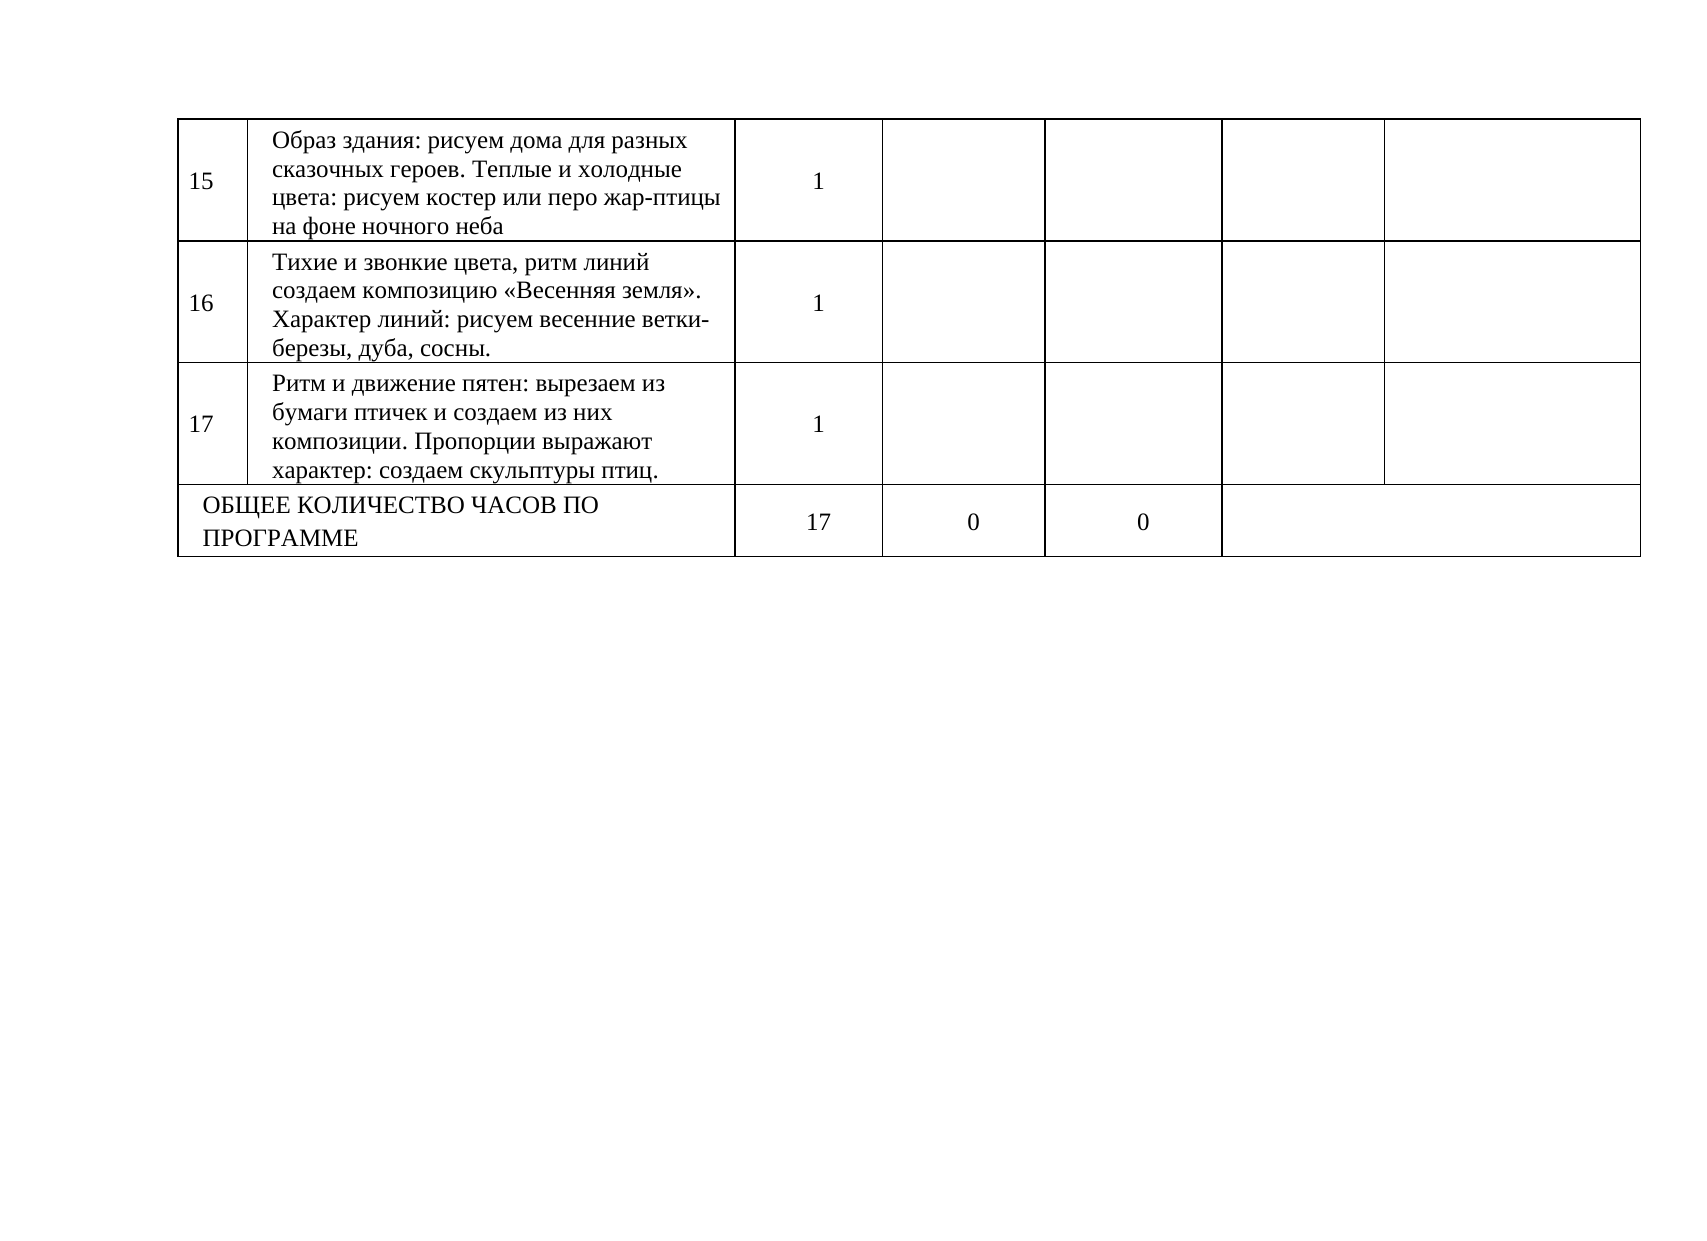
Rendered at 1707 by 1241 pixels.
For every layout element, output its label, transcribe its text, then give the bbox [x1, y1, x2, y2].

table_cell [1223, 120, 1384, 240]
table_cell [1223, 242, 1384, 362]
table_cell 1 [736, 363, 882, 483]
table_cell 16 [179, 242, 247, 362]
table_cell 0 [1046, 485, 1221, 556]
table_cell [1385, 242, 1640, 362]
table_cell ОБЩЕЕ КОЛИЧЕСТВО ЧАСОВ ПО ПРОГРАММЕ [179, 485, 734, 556]
table_cell [1223, 485, 1640, 556]
table_cell [1046, 242, 1221, 362]
table_cell Тихие и звонкие цвета, ритм линий создаем композицию «Весенняя земля». Характер линий: рисуем весенние ветки- березы, дуба, сосны. [248, 242, 734, 362]
table_cell 1 [736, 242, 882, 362]
table_cell 15 [179, 120, 247, 240]
table_cell [883, 120, 1044, 240]
table_cell [883, 363, 1044, 483]
table_cell [1385, 363, 1640, 483]
table_cell Образ здания: рисуем дома для разных сказочных героев. Теплые и холодные цвета: рисуем костер или перо жар-птицы на фоне ночного неба [248, 120, 734, 240]
table_cell 0 [883, 485, 1044, 556]
table_cell 1 [736, 120, 882, 240]
table_cell 17 [179, 363, 247, 483]
table_cell [1223, 363, 1384, 483]
table_cell [883, 242, 1044, 362]
table_cell [1046, 120, 1221, 240]
table_cell 17 [736, 485, 882, 556]
table_cell Ритм и движение пятен: вырезаем из бумаги птичек и создаем из них композиции. Пропорции выражают характер: создаем скульптуры птиц. [248, 363, 734, 483]
table_cell [1046, 363, 1221, 483]
table_cell [1385, 120, 1640, 240]
